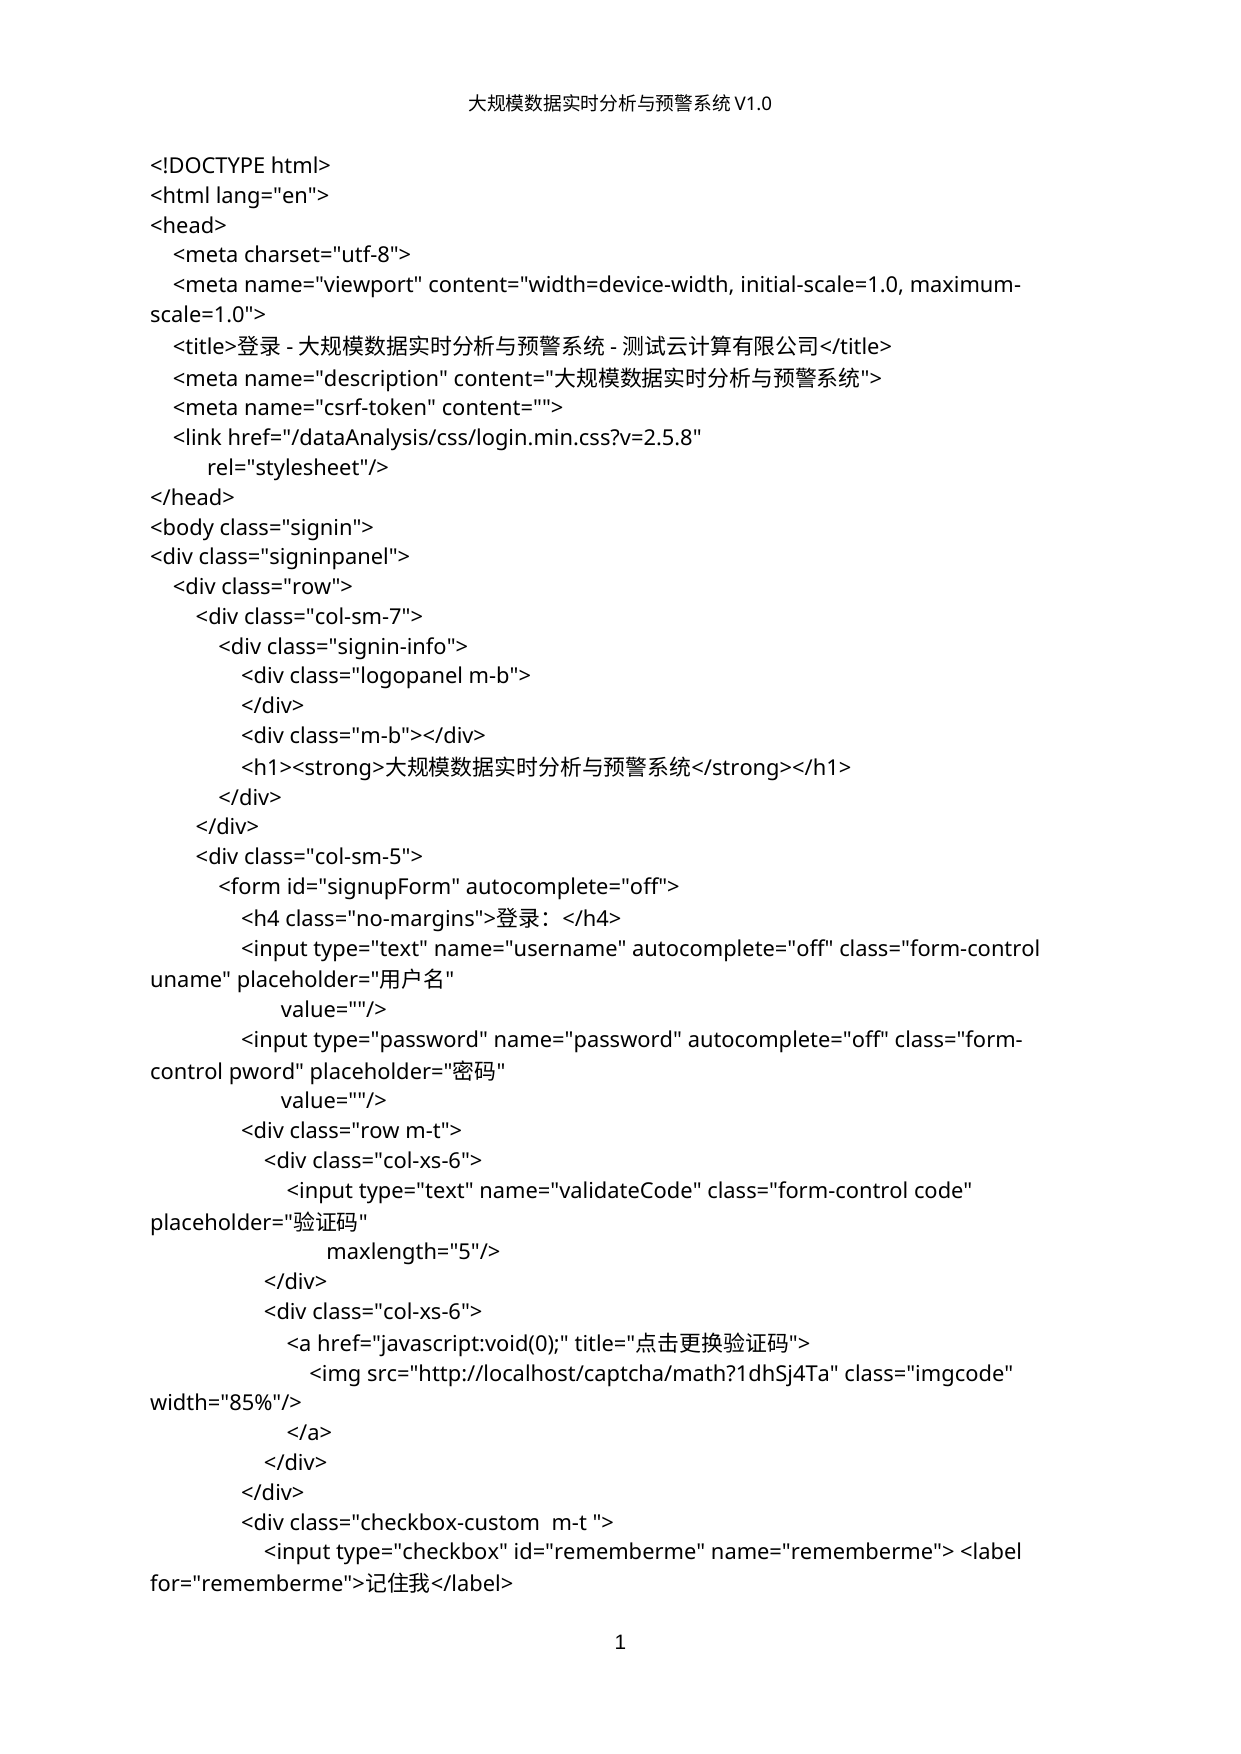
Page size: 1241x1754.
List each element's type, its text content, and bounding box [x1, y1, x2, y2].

text <img src="http://localhost/captcha/math?1dhSj4Ta" class="imgcode" width="85%"/> [150, 1357, 1090, 1417]
text <div class="m-b"></div> [150, 720, 1090, 750]
text </div> [150, 811, 1090, 841]
text <h4 class="no-margins">登录：</h4> [150, 901, 1090, 932]
text <div class="row"> [150, 571, 1090, 601]
text <head> [150, 209, 1090, 239]
text </div> [150, 1266, 1090, 1296]
text <h1><strong>大规模数据实时分析与预警系统</strong></h1> [150, 750, 1090, 782]
text <body class="signin"> [150, 511, 1090, 541]
text </div> [150, 690, 1090, 720]
text <input type="password" name="password" autocomplete="off" class="form-control pword" placeholder="密码" [150, 1024, 1090, 1085]
text <div class="checkbox-custom m-t "> [150, 1506, 1090, 1536]
text <input type="checkbox" id="rememberme" name="rememberme"> <label for="rememberme">记住我</label> [150, 1536, 1090, 1598]
text </a> [150, 1417, 1090, 1447]
text <div class="col-xs-6"> [150, 1296, 1090, 1326]
text value=""/> [150, 1085, 1090, 1115]
text <meta name="description" content="大规模数据实时分析与预警系统"> [150, 361, 1090, 392]
text rel="stylesheet"/> [150, 452, 1090, 482]
text <div class="logopanel m-b"> [150, 660, 1090, 690]
text <input type="text" name="username" autocomplete="off" class="form-control uname" placeholder="用户名" [150, 932, 1090, 994]
text <meta charset="utf-8"> [150, 239, 1090, 269]
text <div class="signin-info"> [150, 631, 1090, 660]
text </div> [150, 1447, 1090, 1477]
text <meta name="viewport" content="width=device-width, initial-scale=1.0, maximum-scale=1.0"> [150, 269, 1090, 329]
text </head> [150, 482, 1090, 511]
text <a href="javascript:void(0);" title="点击更换验证码"> [150, 1326, 1090, 1357]
text <form id="signupForm" autocomplete="off"> [150, 871, 1090, 901]
text <input type="text" name="validateCode" class="form-control code" placeholder="验证码" [150, 1175, 1090, 1236]
text </div> [150, 782, 1090, 811]
text <div class="row m-t"> [150, 1115, 1090, 1145]
text value=""/> [150, 994, 1090, 1024]
text <title>登录 - 大规模数据实时分析与预警系统 - 测试云计算有限公司</title> [150, 329, 1090, 361]
text <div class="signinpanel"> [150, 541, 1090, 571]
text <!DOCTYPE html> [150, 150, 1090, 180]
text <html lang="en"> [150, 180, 1090, 209]
text <div class="col-sm-7"> [150, 601, 1090, 631]
text <meta name="csrf-token" content=""> [150, 392, 1090, 422]
text <div class="col-sm-5"> [150, 841, 1090, 871]
text <div class="col-xs-6"> [150, 1145, 1090, 1175]
text maxlength="5"/> [150, 1236, 1090, 1266]
text </div> [150, 1477, 1090, 1506]
text <link href="/dataAnalysis/css/login.min.css?v=2.5.8" [150, 422, 1090, 452]
